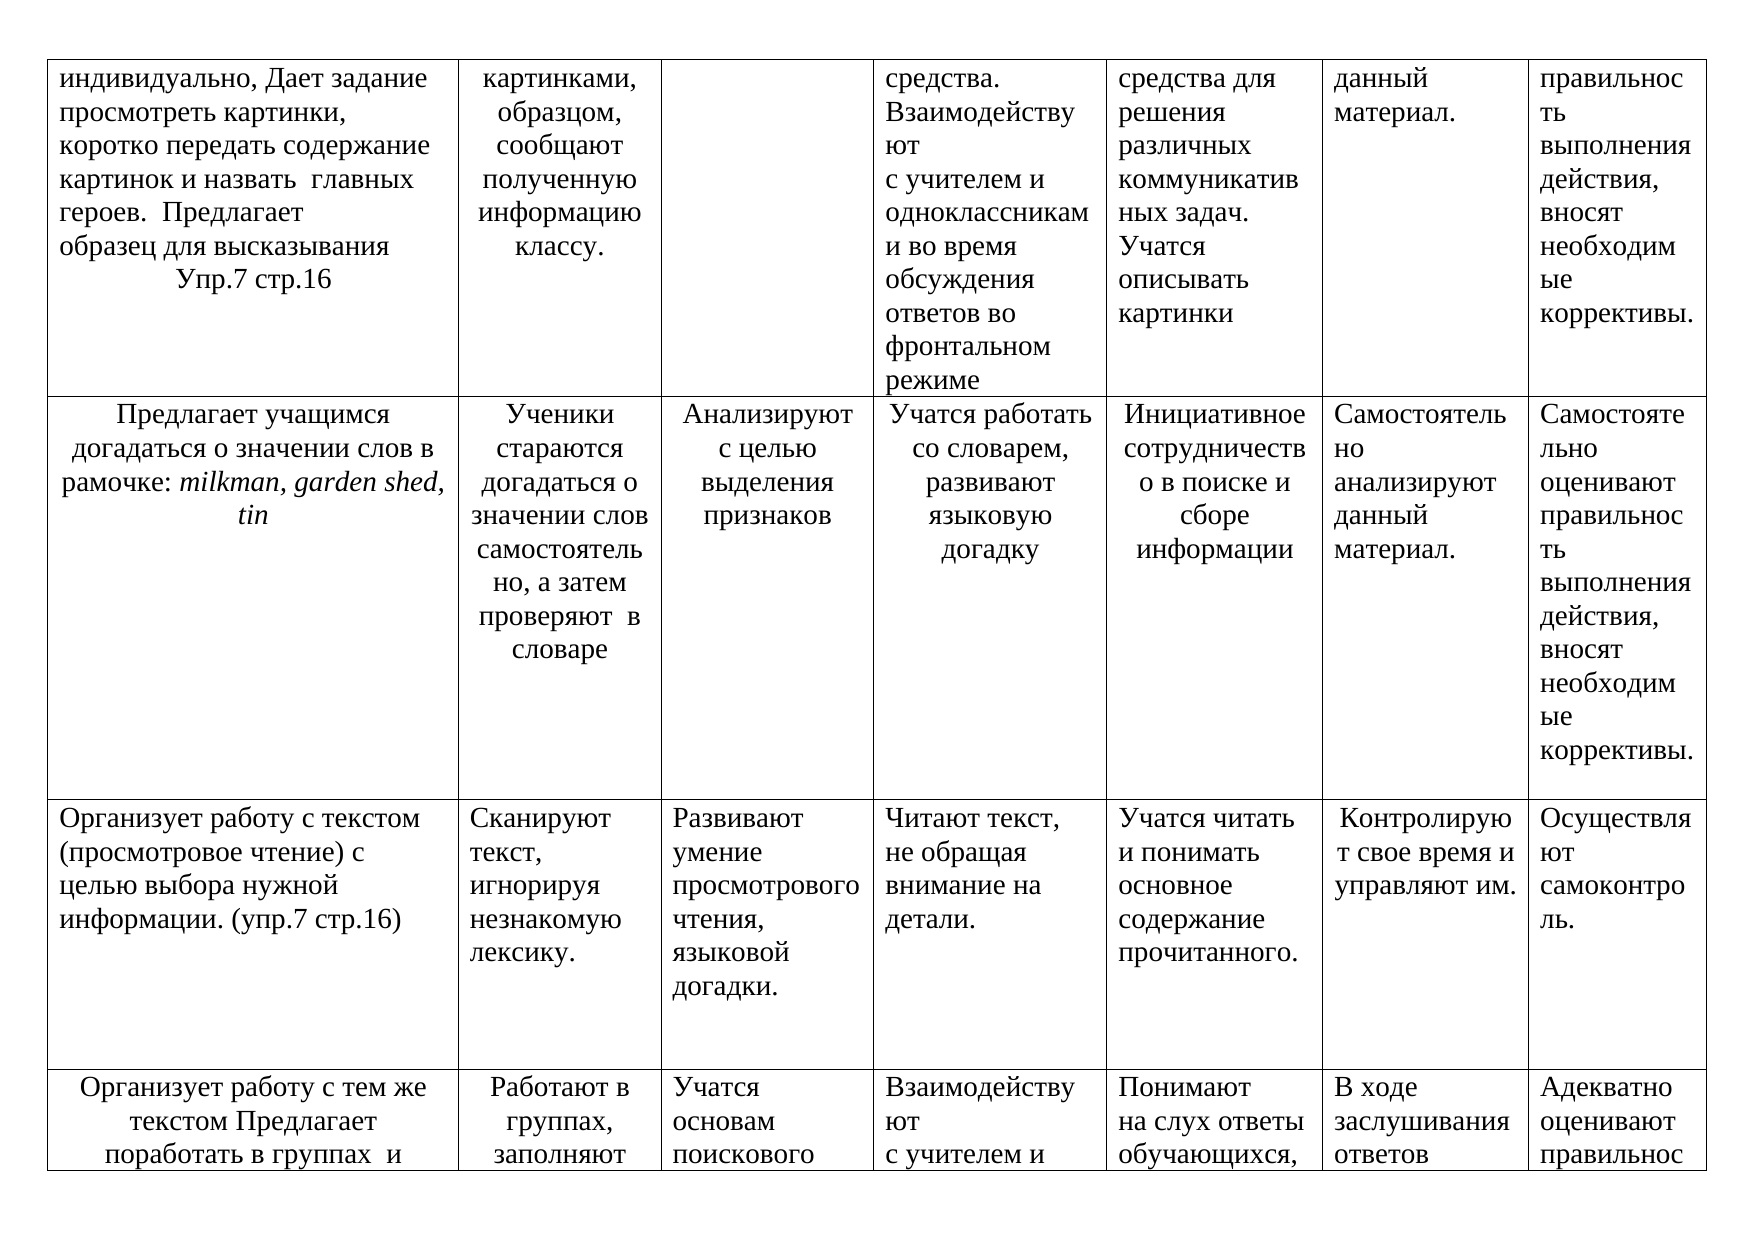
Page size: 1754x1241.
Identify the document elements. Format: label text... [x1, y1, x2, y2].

table_cell Развивают умение просмотрового чтения, языковой догадки. [662, 800, 873, 1068]
table_cell Учатся работать со словарем, развивают языковую догадку [874, 397, 1106, 799]
table_cell Осуществляют самоконтроль. [1529, 800, 1706, 1068]
table_cell Контролируют свое время и управляют им. [1323, 800, 1528, 1068]
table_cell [1107, 1070, 1322, 1170]
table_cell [1529, 60, 1706, 396]
table_cell Учатся читать и понимать основное содержание прочитанного. [1107, 800, 1322, 1068]
table_cell Читают текст, не обращая внимание на детали. [874, 800, 1106, 1068]
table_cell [1529, 1070, 1706, 1170]
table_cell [459, 60, 661, 396]
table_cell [1107, 60, 1322, 396]
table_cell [874, 60, 1106, 396]
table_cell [459, 1070, 661, 1170]
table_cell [662, 1070, 873, 1170]
table_cell Организует работу с текстом (просмотровое чтение) с целью выбора нужной информации. (упр.7 стр.16) [48, 800, 458, 1068]
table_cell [1323, 60, 1528, 396]
table_cell Анализируют с целью выделения признаков [662, 397, 873, 799]
table_cell Ученики стараются догадаться о значении слов самостоятельно, а затем проверяют в словаре [459, 397, 661, 799]
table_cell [48, 1070, 458, 1170]
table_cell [1323, 1070, 1528, 1170]
table_cell Инициативное сотрудничество в поиске и сборе информации [1107, 397, 1322, 799]
table_cell Самостоятельно оценивают правильность выполнения действия, вносят необходимые коррективы. [1529, 397, 1706, 799]
table_cell Самостоятельно анализируют данный материал. [1323, 397, 1528, 799]
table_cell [48, 60, 458, 396]
table_cell Сканируют текст, игнорируя незнакомую лексику. [459, 800, 661, 1068]
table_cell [874, 1070, 1106, 1170]
table_cell Предлагает учащимся догадаться о значении слов в рамочке: milkman, garden shed, tin [48, 397, 458, 799]
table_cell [662, 60, 873, 396]
